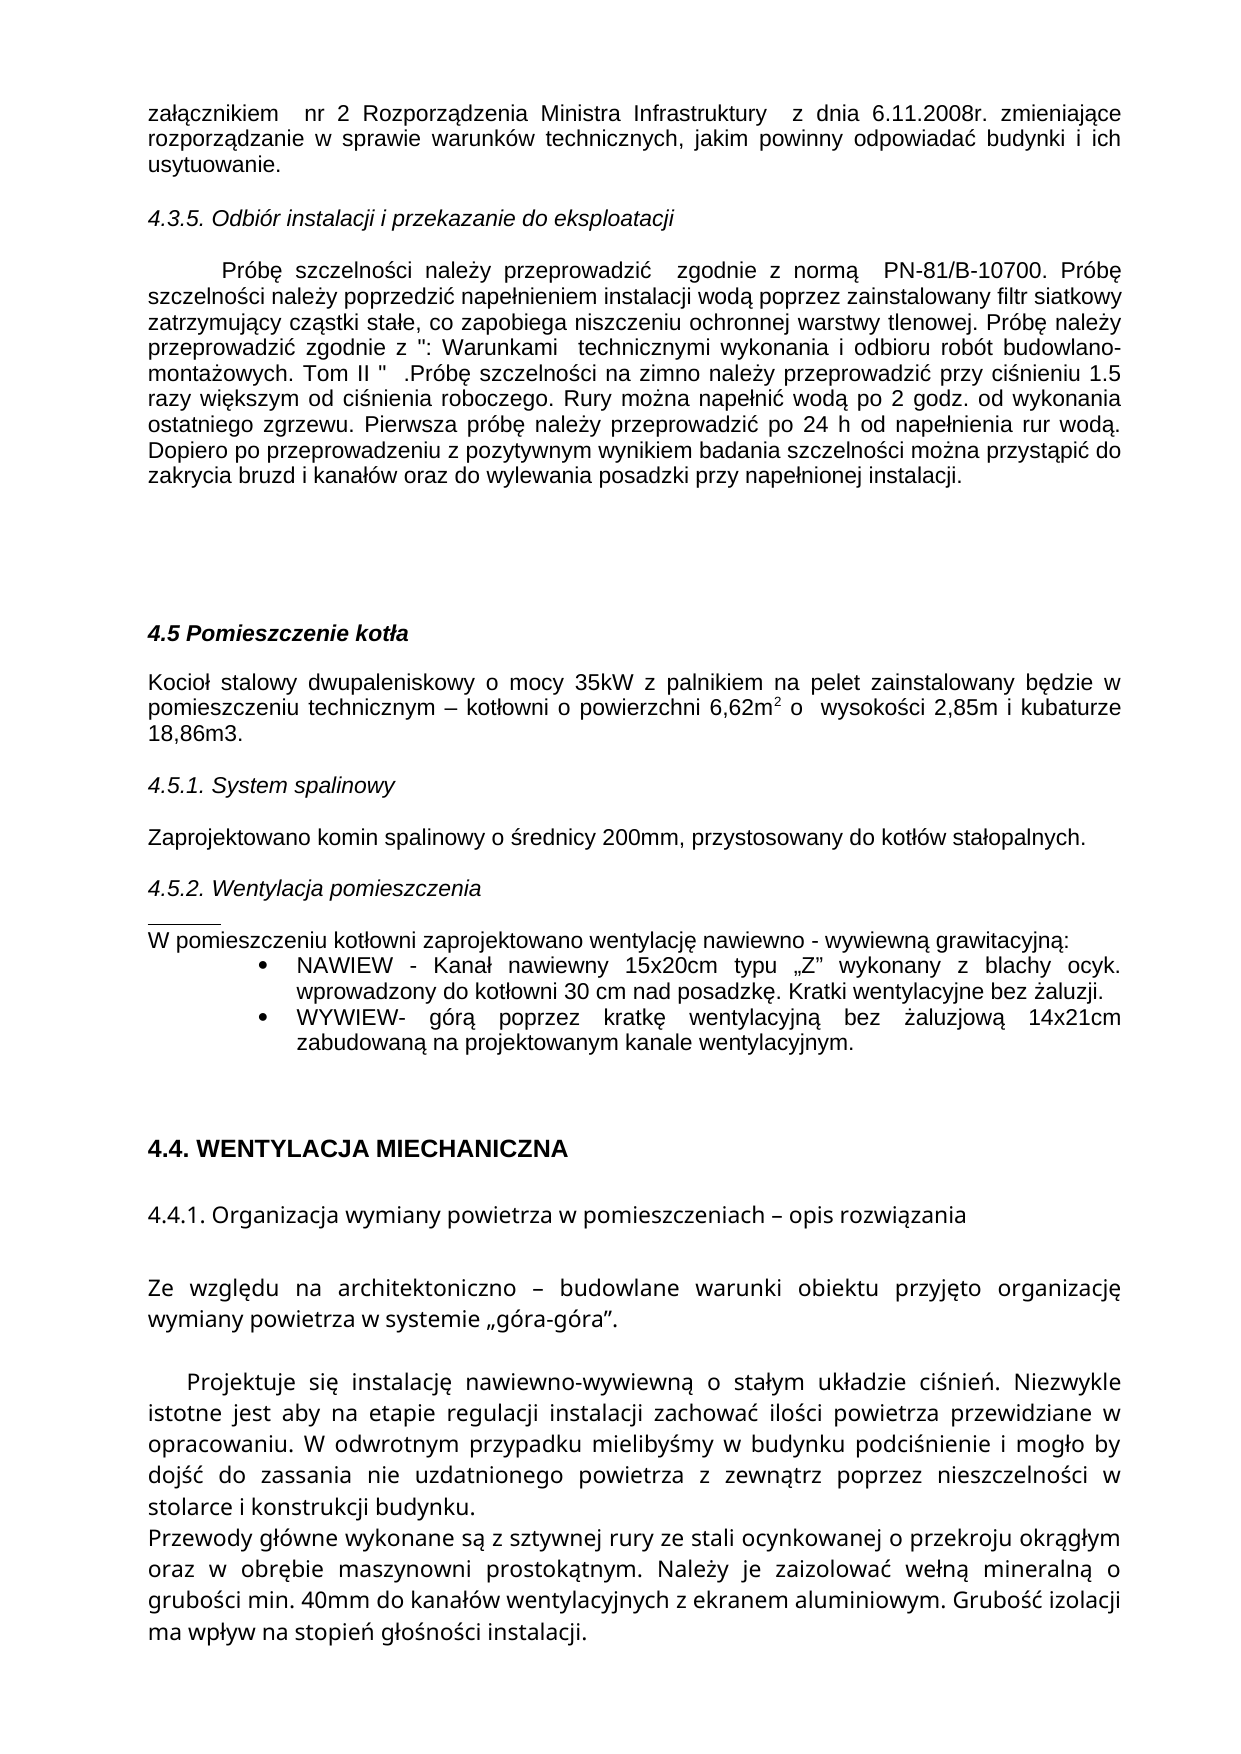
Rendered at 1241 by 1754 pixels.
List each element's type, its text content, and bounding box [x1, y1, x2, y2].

list NAWIEW - Kanał nawiewny 15x20cm typu „Z” wykonany z blachy ocyk. wprowadzony do kotłowni 30 cm nad posadzkę. Kratki wentylacyjne bez żaluzji. [259, 953, 1122, 1004]
text 4.4.1. Organizacja wymiany powietrza w pomieszczeniach – opis rozwiązania [148, 1199, 1063, 1230]
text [148, 100, 1122, 177]
text W pomieszczeniu kotłowni zaprojektowano wentylację nawiewno - wywiewną grawitacyjną: [148, 928, 1122, 953]
text Kocioł stalowy dwupaleniskowy o mocy 35kW z palnikiem na pelet zainstalowany będzie w pomieszczeniu technicznym – kotłowni o powierzchni 6,62m2 o wysokości 2,85m i kubaturze 18,86m3. [148, 669, 1122, 746]
text 4.5 Pomieszczenie kotła [148, 620, 1122, 646]
text 4.5.1. System spalinowy [148, 772, 1122, 798]
text Ze względu na architektoniczno – budowlane warunki obiektu przyjęto organizację wymiany powietrza w systemie „góra-góra”. [148, 1272, 1122, 1334]
list 4.5.2. Wentylacja pomieszczenia [148, 876, 1122, 901]
text Próbę szczelności należy przeprowadzić zgodnie z normą PN-81/B-10700. Próbę szczelności należy poprzedzić napełnieniem instalacji wodą poprzez zainstalowany filtr siatkowy zatrzymujący cząstki stałe, co zapobiega niszczeniu ochronnej warstwy tlenowej. Próbę należy przeprowadzić zgodnie z ": Warunkami technicznymi wykonania i odbioru robót budowlano-montażowych. Tom II " .Próbę szczelności na zimno należy przeprowadzić przy ciśnieniu 1.5 razy większym od ciśnienia roboczego. Rury można napełnić wodą po 2 godz. od wykonania ostatniego zgrzewu. Pierwsza próbę należy przeprowadzić po 24 h od napełnienia rur wodą. Dopiero po przeprowadzeniu z pozytywnym wynikiem badania szczelności można przystąpić do zakrycia bruzd i kanałów oraz do wylewania posadzki przy napełnionej instalacji. [148, 258, 1122, 488]
text Projektuje się instalację nawiewno-wywiewną o stałym układzie ciśnień. Niezwykle istotne jest aby na etapie regulacji instalacji zachować ilości powietrza przewidziane w opracowaniu. W odwrotnym przypadku mielibyśmy w budynku podciśnienie i mogło by dojść do zassania nie uzdatnionego powietrza z zewnątrz poprzez nieszczelności w stolarce i konstrukcji budynku. [148, 1366, 1122, 1522]
text Zaprojektowano komin spalinowy o średnicy 200mm, przystosowany do kotłów stałopalnych. [148, 824, 1122, 850]
text 4.4. WENTYLACJA MIECHANICZNA [148, 1135, 1122, 1163]
list WYWIEW- górą poprzez kratkę wentylacyjną bez żaluzjową 14x21cm zabudowaną na projektowanym kanale wentylacyjnym. [259, 1004, 1122, 1056]
text 4.3.5. Odbiór instalacji i przekazanie do eksploatacji [148, 206, 1122, 232]
text Przewody główne wykonane są z sztywnej rury ze stali ocynkowanej o przekroju okrągłym oraz w obrębie maszynowni prostokątnym. Należy je zaizolować wełną mineralną o grubości min. 40mm do kanałów wentylacyjnych z ekranem aluminiowym. Grubość izolacji ma wpływ na stopień głośności instalacji. [148, 1522, 1122, 1647]
